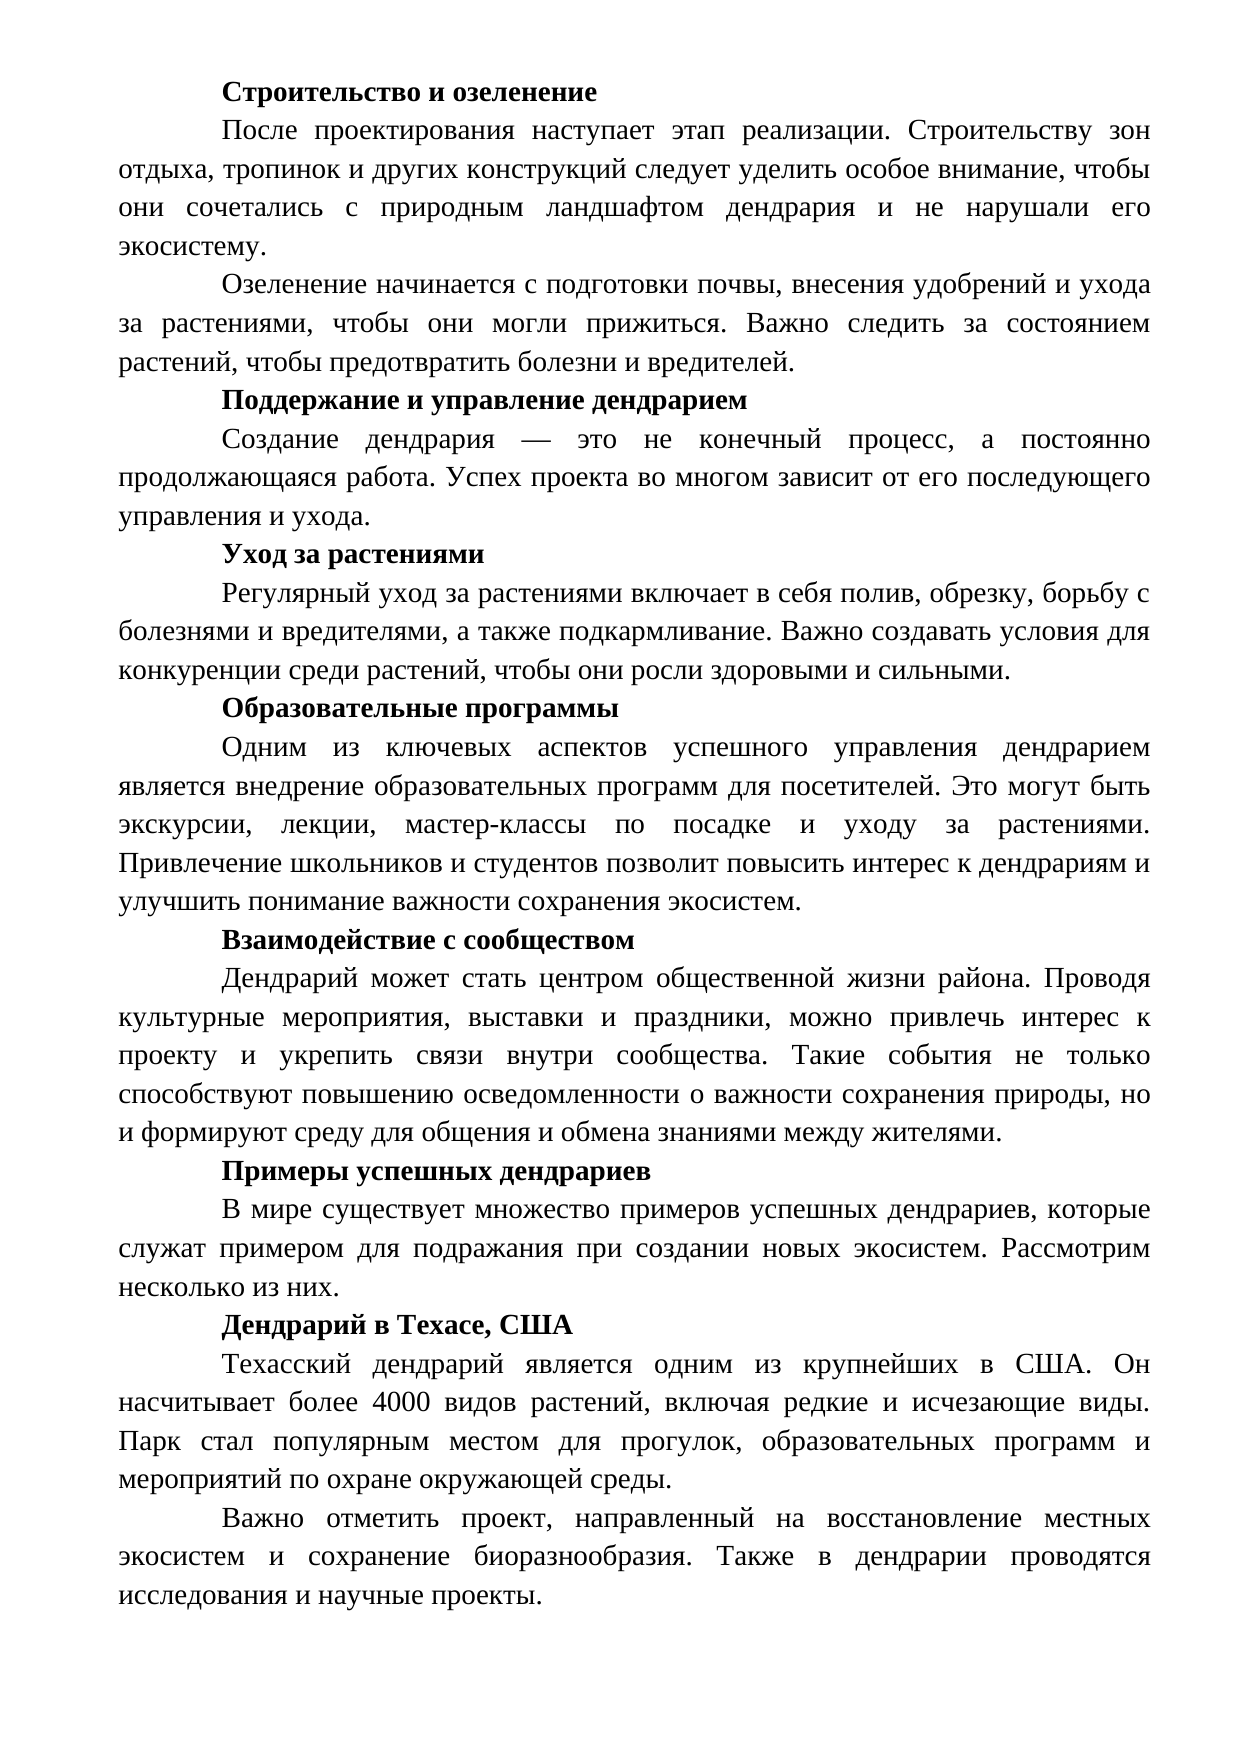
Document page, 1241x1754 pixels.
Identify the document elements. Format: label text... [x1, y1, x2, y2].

text Регулярный уход за растениями включает в себя полив, обрезку, борьбу с болезнями и вредителями, а также подкармливание. Важно создавать условия для конкуренции среди растений, чтобы они росли здоровыми и сильными. [118, 575, 1152, 686]
text Образовательные программы [118, 691, 1152, 724]
text Взаимодействие с сообществом [118, 922, 1152, 955]
text В мире существует множество примеров успешных дендрариев, которые служат примером для подражания при создании новых экосистем. Рассмотрим несколько из них. [118, 1192, 1152, 1302]
text Дендрарий в Техасе, США [118, 1307, 1152, 1341]
text Техасский дендрарий является одним из крупнейших в США. Он насчитывает более 4000 видов растений, включая редкие и исчезающие виды. Парк стал популярным местом для прогулок, образовательных программ и мероприятий по охране окружающей среды. [118, 1346, 1152, 1495]
text Строительство и озеленение [118, 74, 1152, 107]
text Одним из ключевых аспектов успешного управления дендрарием является внедрение образовательных программ для посетителей. Это могут быть экскурсии, лекции, мастер-классы по посадке и уходу за растениями. Привлечение школьников и студентов позволит повысить интерес к дендрариям и улучшить понимание важности сохранения экосистем. [118, 729, 1152, 917]
text Дендрарий может стать центром общественной жизни района. Проводя культурные мероприятия, выставки и праздники, можно привлечь интерес к проекту и укрепить связи внутри сообщества. Такие события не только способствуют повышению осведомленности о важности сохранения природы, но и формируют среду для общения и обмена знаниями между жителями. [118, 960, 1152, 1148]
text Примеры успешных дендрариев [118, 1153, 1152, 1187]
text После проектирования наступает этап реализации. Строительству зон отдыха, тропинок и других конструкций следует уделить особое внимание, чтобы они сочетались с природным ландшафтом дендрария и не нарушали его экосистему. [118, 112, 1152, 262]
text Поддержание и управление дендрарием [118, 382, 1152, 416]
text Озеленение начинается с подготовки почвы, внесения удобрений и ухода за растениями, чтобы они могли прижиться. Важно следить за состоянием растений, чтобы предотвратить болезни и вредителей. [118, 267, 1152, 377]
text Создание дендрария — это не конечный процесс, а постоянно продолжающаяся работа. Успех проекта во многом зависит от его последующего управления и ухода. [118, 421, 1152, 531]
text Важно отметить проект, направленный на восстановление местных экосистем и сохранение биоразнообразия. Также в дендрарии проводятся исследования и научные проекты. [118, 1500, 1152, 1611]
text Уход за растениями [118, 536, 1152, 570]
